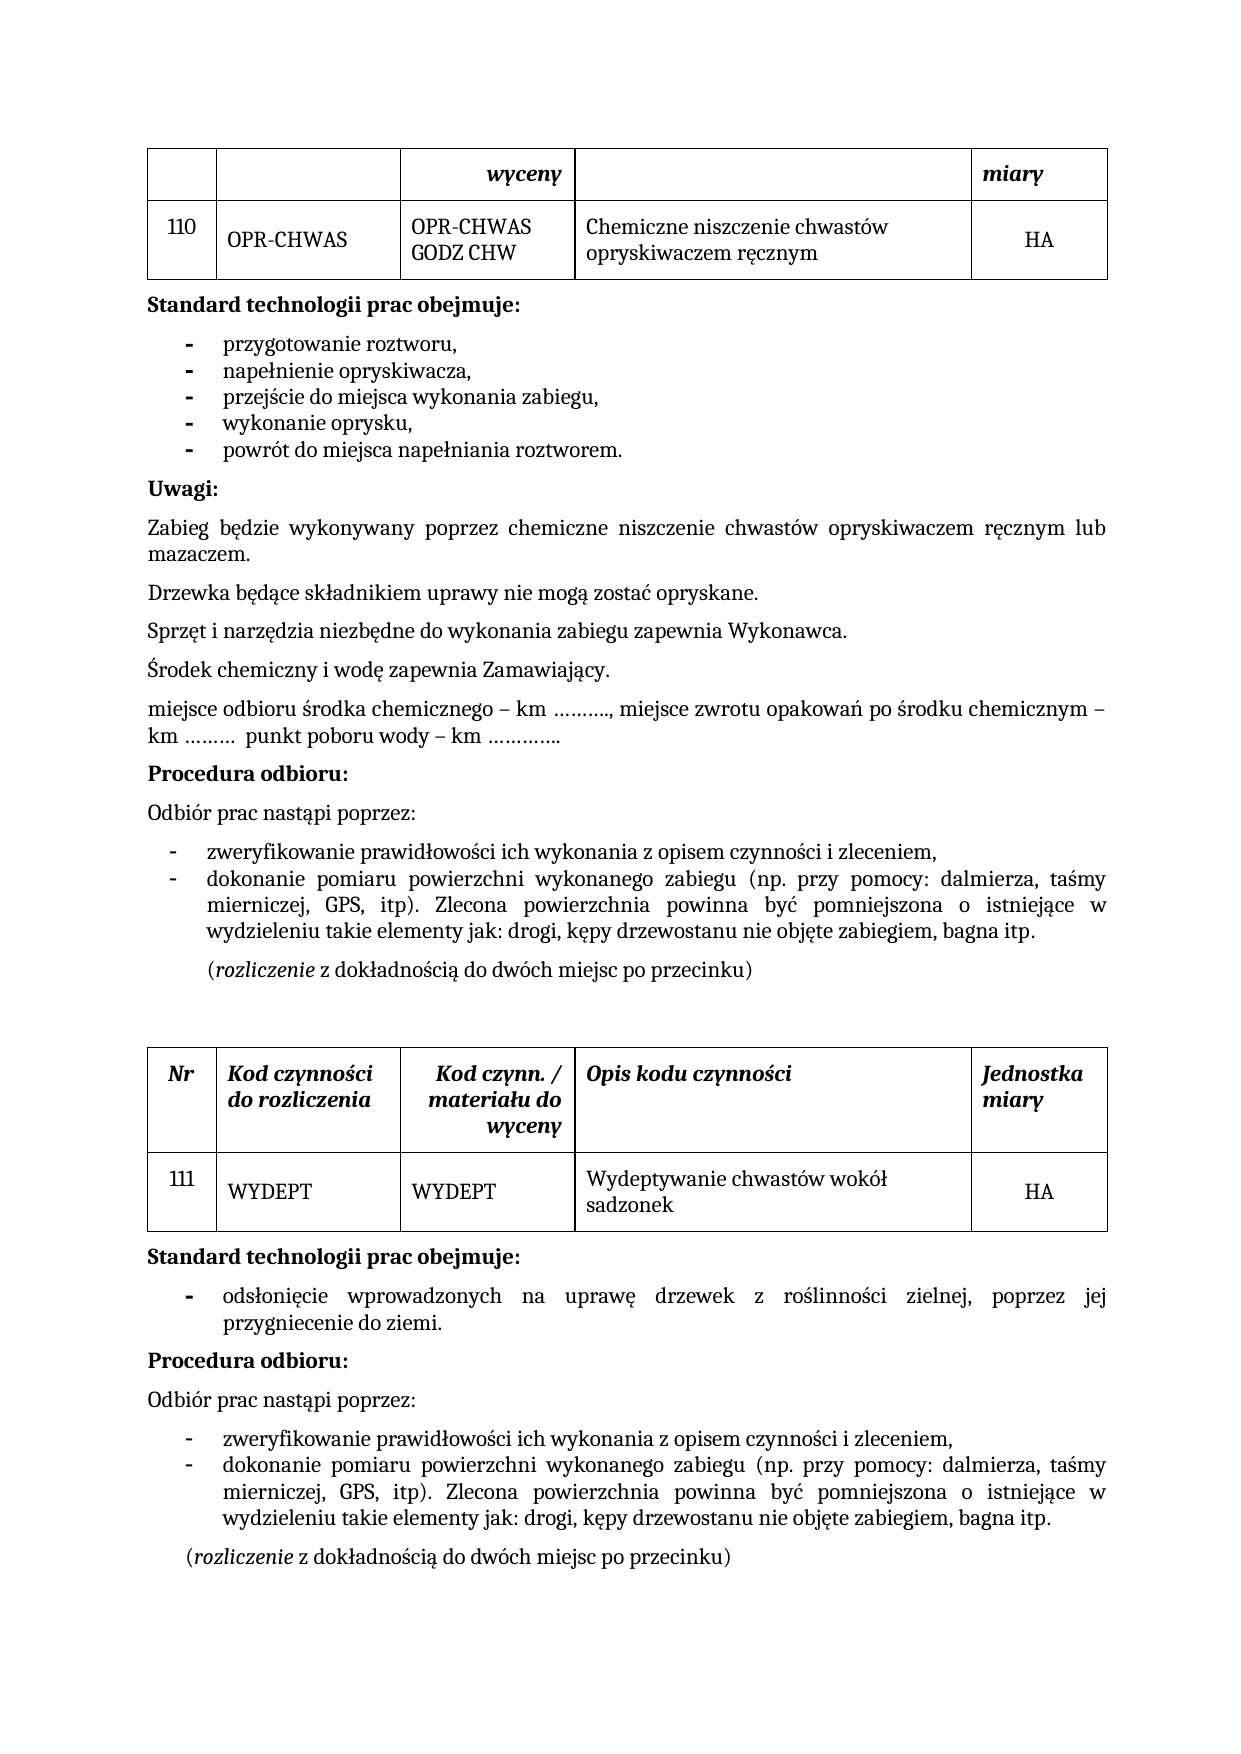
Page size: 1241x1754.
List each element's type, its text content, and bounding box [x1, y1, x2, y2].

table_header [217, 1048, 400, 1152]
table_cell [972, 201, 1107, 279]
text Standard technologii prac obejmuje: [148, 1244, 1107, 1271]
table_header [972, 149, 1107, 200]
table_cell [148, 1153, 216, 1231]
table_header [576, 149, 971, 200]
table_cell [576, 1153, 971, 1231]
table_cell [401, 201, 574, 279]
list odsłonięcie wprowadzonych na uprawę drzewek z roślinności zielnej, poprzez jej przygniecenie do ziemi. [185, 1283, 1107, 1336]
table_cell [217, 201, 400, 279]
text Standard technologii prac obejmuje: [148, 292, 1107, 319]
list dokonanie pomiaru powierzchni wykonanego zabiegu (np. przy pomocy: dalmierza, taśmy mierniczej, GPS, itp). Zlecona powierzchnia powinna być pomniejszona o istniejące w wydzieleniu takie elementy jak: drogi, kępy drzewostanu nie objęte zabiegiem, bagna itp. [169, 865, 1107, 944]
text (rozliczenie z dokładnością do dwóch miejsc po przecinku) [148, 1544, 1107, 1570]
text Sprzęt i narzędzia niezbędne do wykonania zabiegu zapewnia Wykonawca. [148, 618, 1107, 645]
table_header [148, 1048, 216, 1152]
list przygotowanie roztworu, [185, 331, 1107, 357]
text (rozliczenie z dokładnością do dwóch miejsc po przecinku) [148, 957, 1107, 983]
text Drzewka będące składnikiem uprawy nie mogą zostać opryskane. [148, 579, 1107, 606]
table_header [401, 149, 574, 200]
text miejsce odbioru środka chemicznego – km ………., miejsce zwrotu opakowań po środku chemicznym – km ……… punkt poboru wody – km …………. [148, 696, 1107, 749]
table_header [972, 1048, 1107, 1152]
list powrót do miejsca napełniania roztworem. [185, 437, 1107, 463]
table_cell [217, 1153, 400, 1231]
list zweryfikowanie prawidłowości ich wykonania z opisem czynności i zleceniem, [185, 1426, 1107, 1452]
text Odbiór prac nastąpi poprzez: [148, 800, 1107, 826]
list napełnienie opryskiwacza, [185, 357, 1107, 384]
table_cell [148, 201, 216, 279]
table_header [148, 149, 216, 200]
text Odbiór prac nastąpi poprzez: [148, 1387, 1107, 1413]
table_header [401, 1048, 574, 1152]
text Procedura odbioru: [148, 761, 1107, 788]
list zweryfikowanie prawidłowości ich wykonania z opisem czynności i zleceniem, [169, 839, 1107, 865]
list wykonanie oprysku, [185, 410, 1107, 437]
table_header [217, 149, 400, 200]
list przejście do miejsca wykonania zabiegu, [185, 384, 1107, 410]
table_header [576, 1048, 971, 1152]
text Środek chemiczny i wodę zapewnia Zamawiający. [148, 657, 1107, 683]
text Procedura odbioru: [148, 1348, 1107, 1374]
text Uwagi: [148, 475, 1107, 502]
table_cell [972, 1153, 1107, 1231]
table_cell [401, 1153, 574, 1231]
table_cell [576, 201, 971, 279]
list dokonanie pomiaru powierzchni wykonanego zabiegu (np. przy pomocy: dalmierza, taśmy mierniczej, GPS, itp). Zlecona powierzchnia powinna być pomniejszona o istniejące w wydzieleniu takie elementy jak: drogi, kępy drzewostanu nie objęte zabiegiem, bagna itp. [185, 1452, 1107, 1531]
text Zabieg będzie wykonywany poprzez chemiczne niszczenie chwastów opryskiwaczem ręcznym lub mazaczem. [148, 514, 1107, 567]
